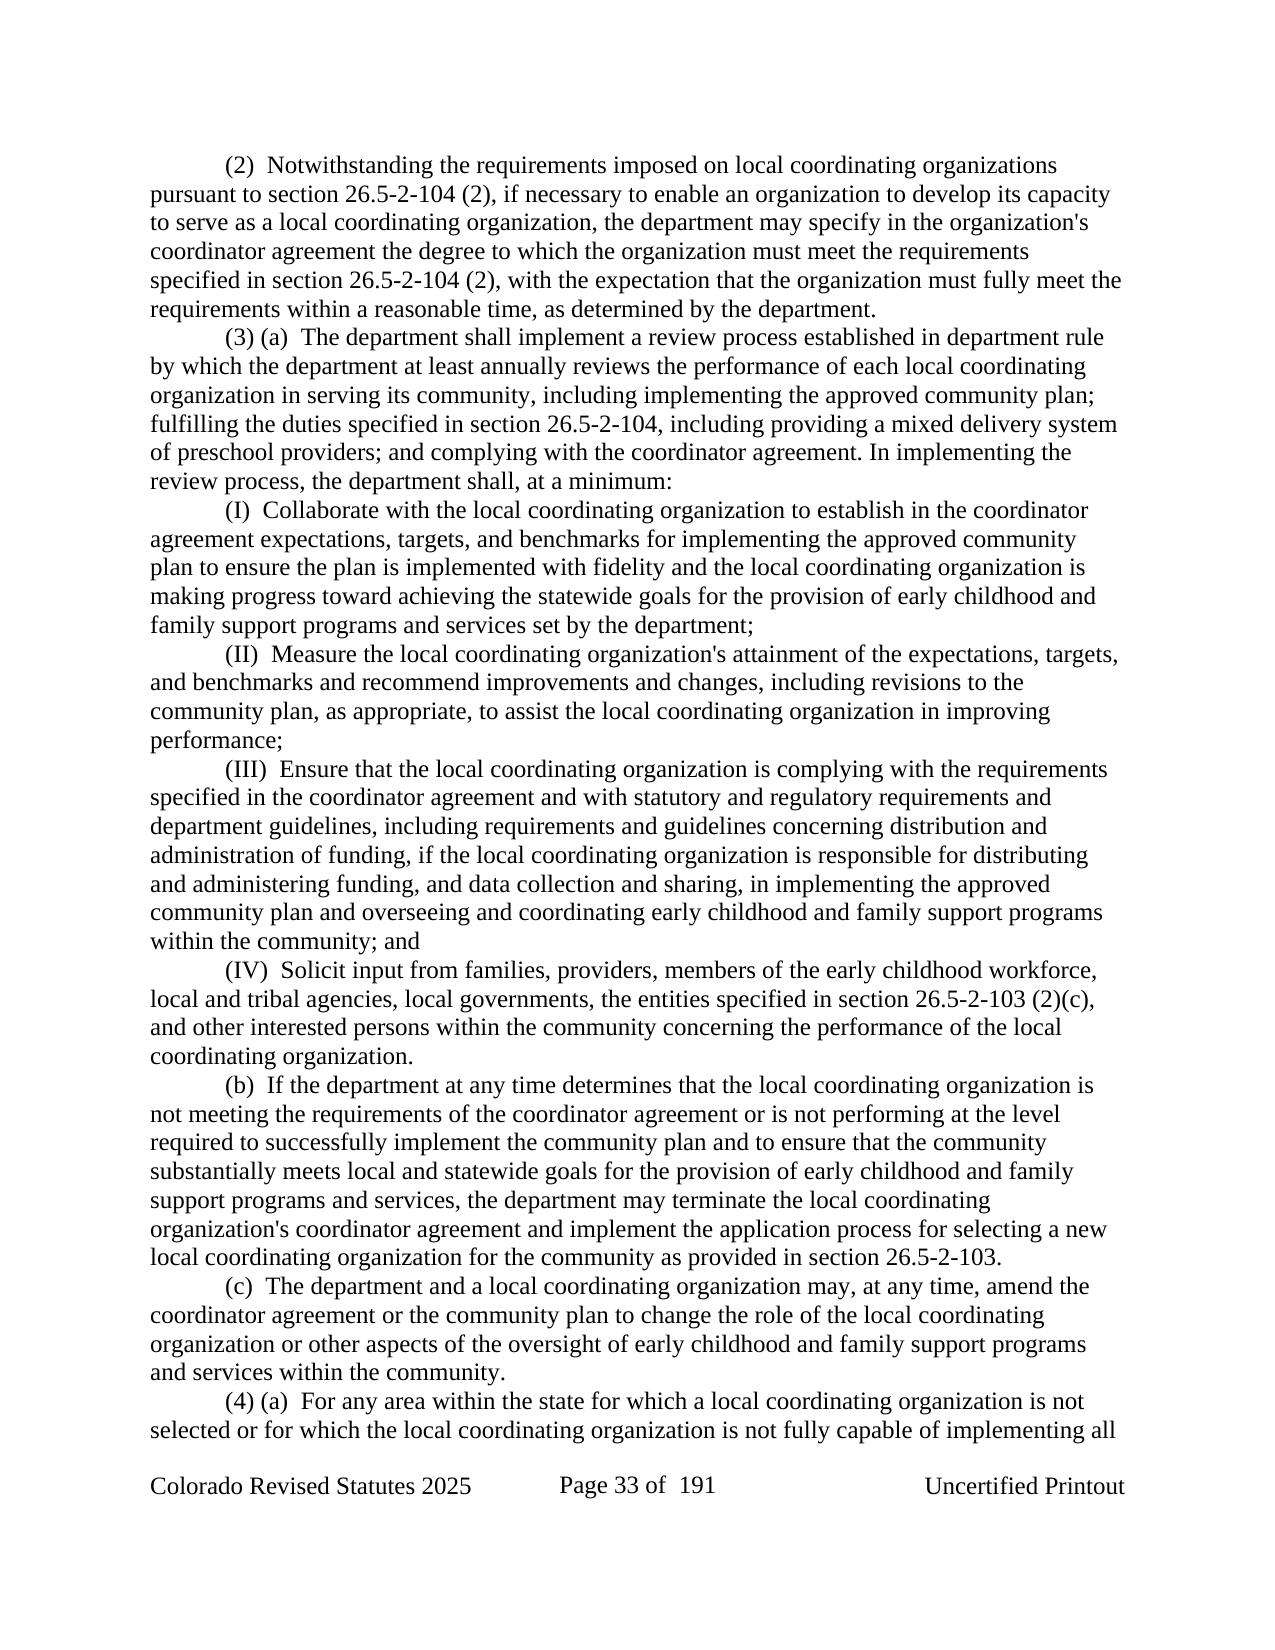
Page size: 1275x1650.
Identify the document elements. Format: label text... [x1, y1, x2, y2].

text (I) Collaborate with the local coordinating organization to establish in the coordinator agreement expectations, targets, and benchmarks for implementing the approved community plan to ensure the plan is implemented with fidelity and the local coordinating organization is making progress toward achieving the statewide goals for the provision of early childhood and family support programs and services set by the department; [150, 495, 1125, 639]
text (2) Notwithstanding the requirements imposed on local coordinating organizations pursuant to section 26.5-2-104 (2), if necessary to enable an organization to develop its capacity to serve as a local coordinating organization, the department may specify in the organization's coordinator agreement the degree to which the organization must meet the requirements specified in section 26.5-2-104 (2), with the expectation that the organization must fully meet the requirements within a reasonable time, as determined by the department. [150, 150, 1125, 322]
text (b) If the department at any time determines that the local coordinating organization is not meeting the requirements of the coordinator agreement or is not performing at the level required to successfully implement the community plan and to ensure that the community substantially meets local and statewide goals for the provision of early childhood and family support programs and services, the department may terminate the local coordinating organization's coordinator agreement and implement the application process for selecting a new local coordinating organization for the community as provided in section 26.5-2-103. [150, 1070, 1125, 1271]
text (III) Ensure that the local coordinating organization is complying with the requirements specified in the coordinator agreement and with statutory and regulatory requirements and department guidelines, including requirements and guidelines concerning distribution and administration of funding, if the local coordinating organization is responsible for distributing and administering funding, and data collection and sharing, in implementing the approved community plan and overseeing and coordinating early childhood and family support programs within the community; and [150, 754, 1125, 955]
text (3) (a) The department shall implement a review process established in department rule by which the department at least annually reviews the performance of each local coordinating organization in serving its community, including implementing the approved community plan; fulfilling the duties specified in section 26.5-2-104, including providing a mixed delivery system of preschool providers; and complying with the coordinator agreement. In implementing the review process, the department shall, at a minimum: [150, 322, 1125, 495]
text (IV) Solicit input from families, providers, members of the early childhood workforce, local and tribal agencies, local governments, the entities specified in section 26.5-2-103 (2)(c), and other interested persons within the community concerning the performance of the local coordinating organization. [150, 955, 1125, 1070]
text (II) Measure the local coordinating organization's attainment of the expectations, targets, and benchmarks and recommend improvements and changes, including revisions to the community plan, as appropriate, to assist the local coordinating organization in improving performance; [150, 639, 1125, 754]
text (c) The department and a local coordinating organization may, at any time, amend the coordinator agreement or the community plan to change the role of the local coordinating organization or other aspects of the oversight of early childhood and family support programs and services within the community. [150, 1271, 1125, 1386]
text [150, 1386, 1125, 1444]
